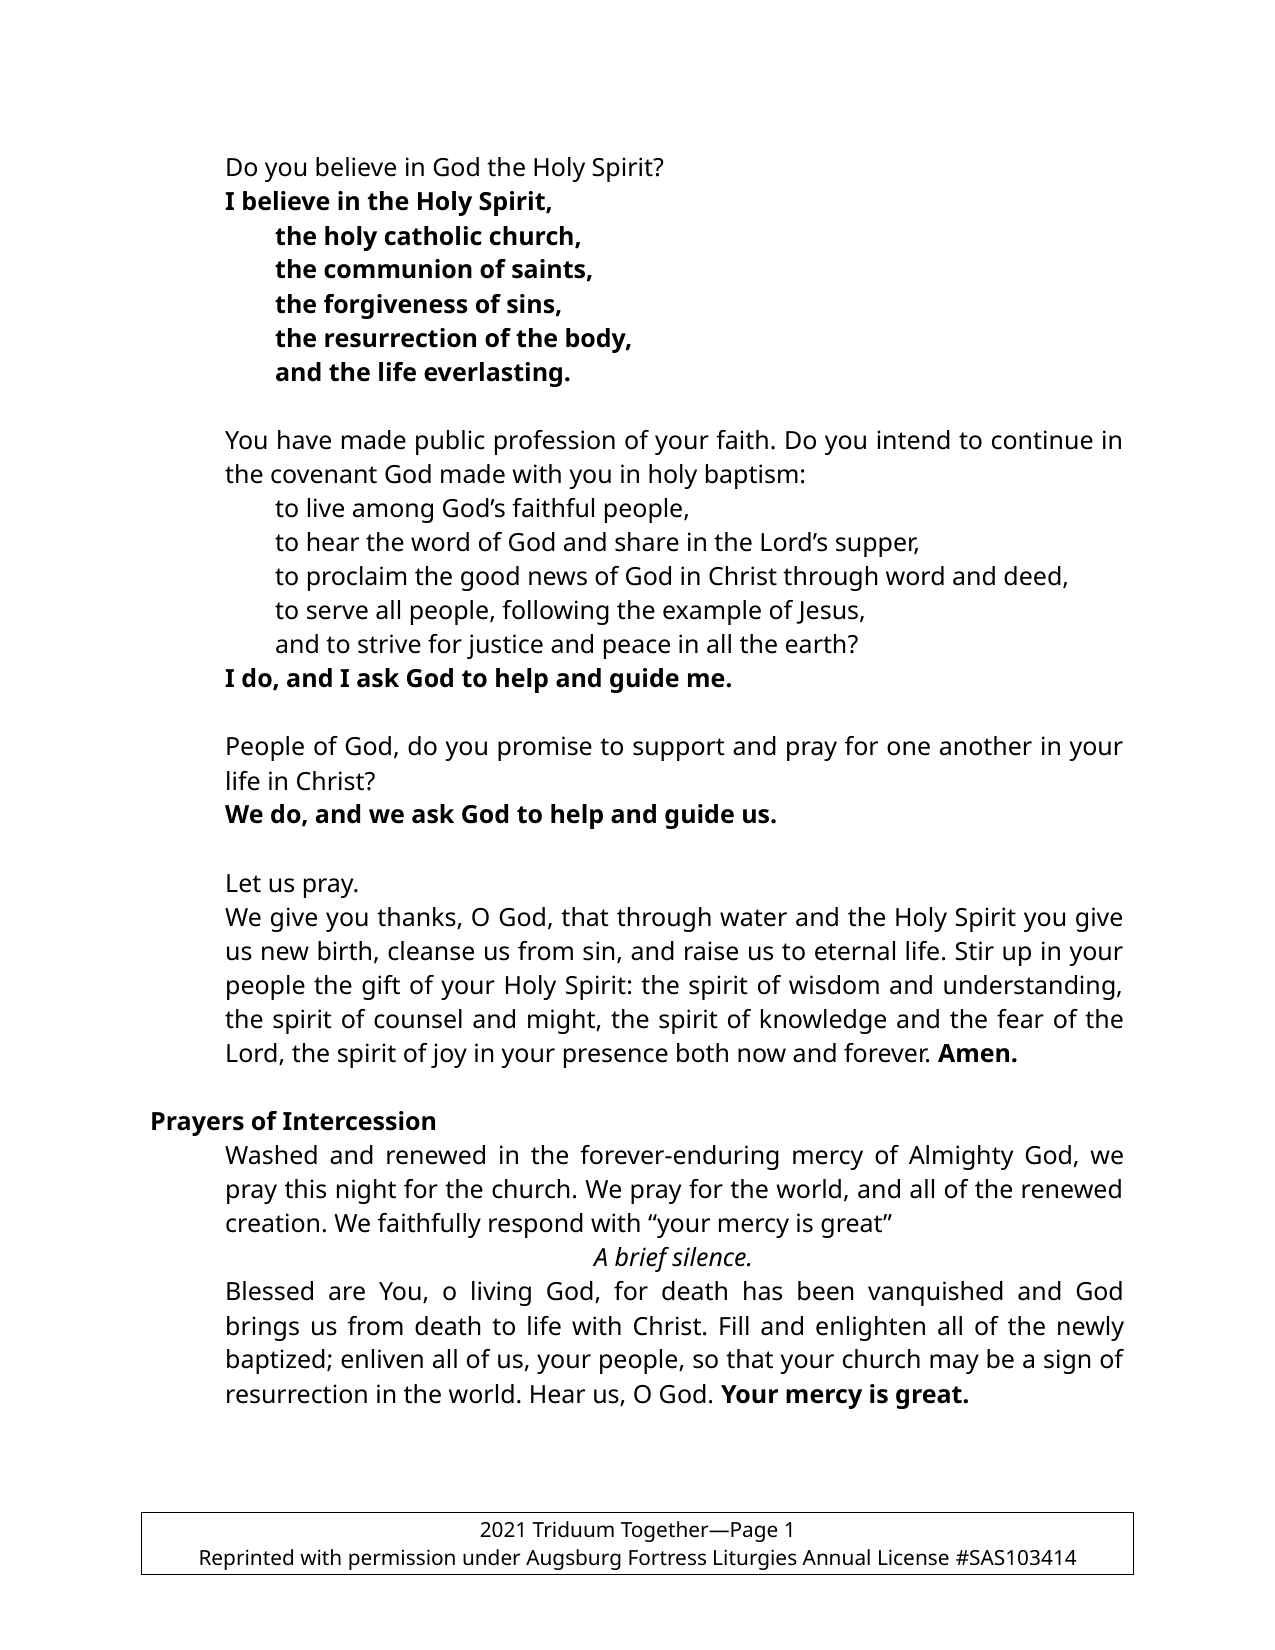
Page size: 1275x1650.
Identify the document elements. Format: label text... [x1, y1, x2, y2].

text Do you believe in God the Holy Spirit? [225, 150, 1125, 184]
text We do, and we ask God to help and guide us. [225, 797, 1125, 831]
text People of God, do you promise to support and pray for one another in your life in Christ? [225, 729, 1125, 797]
text Let us pray. [225, 865, 1125, 899]
text to proclaim the good news of God in Christ through word and deed, [225, 559, 1125, 593]
text Prayers of Intercession [150, 1104, 1125, 1138]
text the communion of saints, [225, 252, 1125, 286]
text Washed and renewed in the forever-enduring mercy of Almighty God, we pray this night for the church. We pray for the world, and all of the renewed creation. We faithfully respond with “your mercy is great” [225, 1138, 1125, 1240]
text You have made public profession of your faith. Do you intend to continue in the covenant God made with you in holy baptism: [225, 422, 1125, 491]
text I do, and I ask God to help and guide me. [225, 661, 1125, 695]
text and to strive for justice and peace in all the earth? [225, 627, 1125, 661]
text to live among God’s faithful people, [225, 491, 1125, 525]
text Blessed are You, o living God, for death has been vanquished and God brings us from death to life with Christ. Fill and enlighten all of the newly baptized; enliven all of us, your people, so that your church may be a sign of resurrection in the world. Hear us, O God. Your mercy is great. [225, 1274, 1125, 1410]
text to serve all people, following the example of Jesus, [225, 593, 1125, 627]
text A brief silence. [225, 1240, 1125, 1274]
text the holy catholic church, [225, 218, 1125, 252]
text and the life everlasting. [225, 354, 1125, 388]
text the forgiveness of sins, [225, 286, 1125, 320]
text the resurrection of the body, [225, 320, 1125, 354]
text I believe in the Holy Spirit, [225, 184, 1125, 218]
text We give you thanks, O God, that through water and the Holy Spirit you give us new birth, cleanse us from sin, and raise us to eternal life. Stir up in your people the gift of your Holy Spirit: the spirit of wisdom and understanding, the spirit of counsel and might, the spirit of knowledge and the fear of the Lord, the spirit of joy in your presence both now and forever. Amen. [225, 899, 1125, 1070]
text to hear the word of God and share in the Lord’s supper, [225, 525, 1125, 559]
